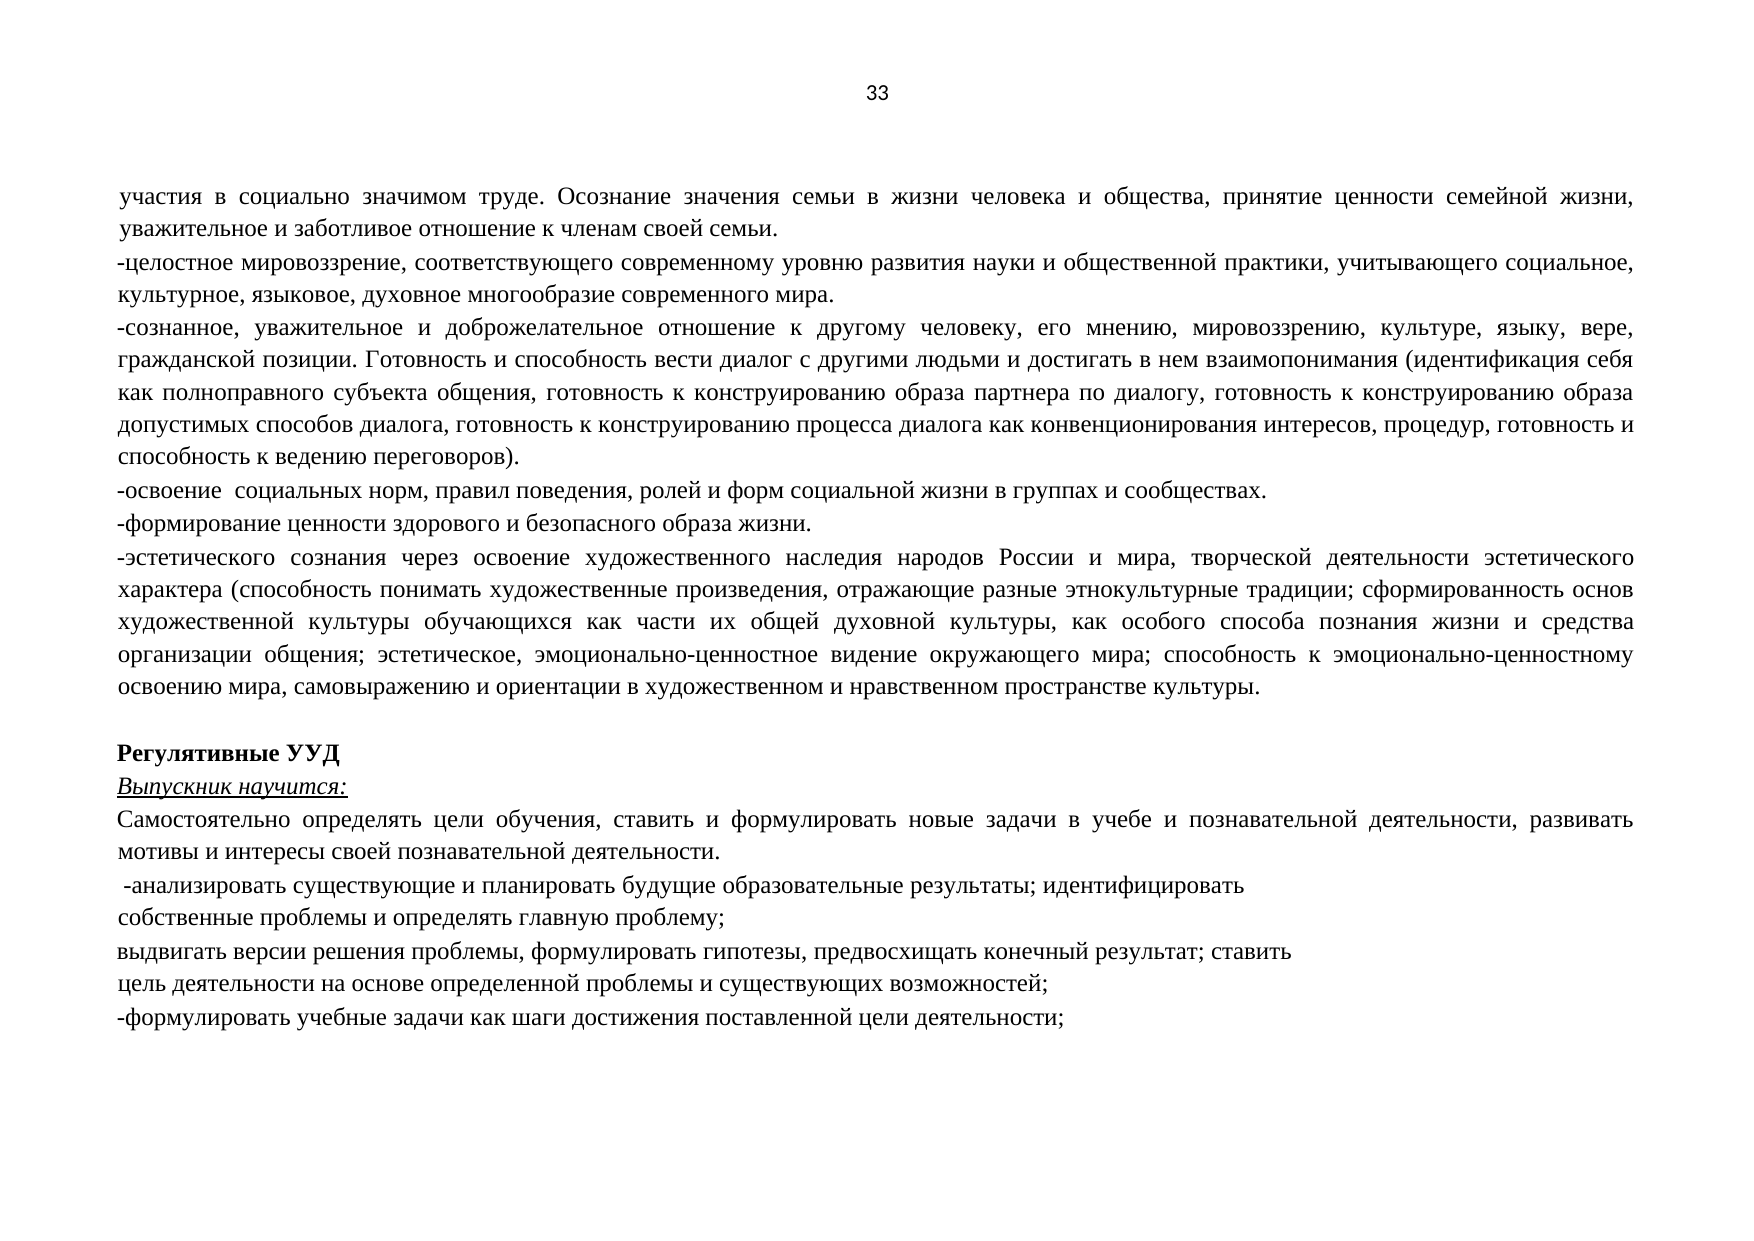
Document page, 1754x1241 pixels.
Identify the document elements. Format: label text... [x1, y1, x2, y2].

text -целостное мировоззрение, соответствующего современному уровню развития науки и общественной практики, учитывающего социальное, культурное, языковое, духовное многообразие современного мира. [117, 247, 1635, 307]
text Самостоятельно определять цели обучения, ставить и формулировать новые задачи в учебе и познавательной деятельности, развивать мотивы и интересы своей познавательной деятельности. [117, 804, 1635, 865]
text -анализировать существующие и планировать будущие образовательные результаты; идентифицировать собственные проблемы и определять главную проблему; [117, 870, 1245, 931]
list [118, 181, 1635, 242]
text Регулятивные УУД [117, 738, 483, 767]
text -формирование ценности здорового и безопасного образа жизни. [117, 508, 1635, 537]
text -формулировать учебные задачи как шаги достижения поставленной цели деятельности; [117, 1002, 1635, 1031]
text Выпускник научится: [117, 771, 1017, 800]
text выдвигать версии решения проблемы, формулировать гипотезы, предвосхищать конечный результат; ставить цель деятельности на основе определенной проблемы и существующих возможностей; [117, 936, 1293, 997]
text -сознанное, уважительное и доброжелательное отношение к другому человеку, его мнению, мировоззрению, культуре, языку, вере, гражданской позиции. Готовность и способность вести диалог с другими людьми и достигать в нем взаимопонимания (идентификация себя как полноправного субъекта общения, готовность к конструированию образа партнера по диалогу, готовность к конструированию образа допустимых способов диалога, готовность к конструированию процесса диалога как конвенционирования интересов, процедур, готовность и способность к ведению переговоров). [117, 312, 1635, 470]
text -эстетического сознания через освоение художественного наследия народов России и мира, творческой деятельности эстетического характера (способность понимать художественные произведения, отражающие разные этнокультурные традиции; сформированность основ художественной культуры обучающихся как части их общей духовной культуры, как особого способа познания жизни и средства организации общения; эстетическое, эмоционально-ценностное видение окружающего мира; способность к эмоционально-ценностному освоению мира, самовыражению и ориентации в художественном и нравственном пространстве культуры. [117, 542, 1635, 699]
text -освоение социальных норм, правил поведения, ролей и форм социальной жизни в группах и сообществах. [117, 475, 1635, 503]
